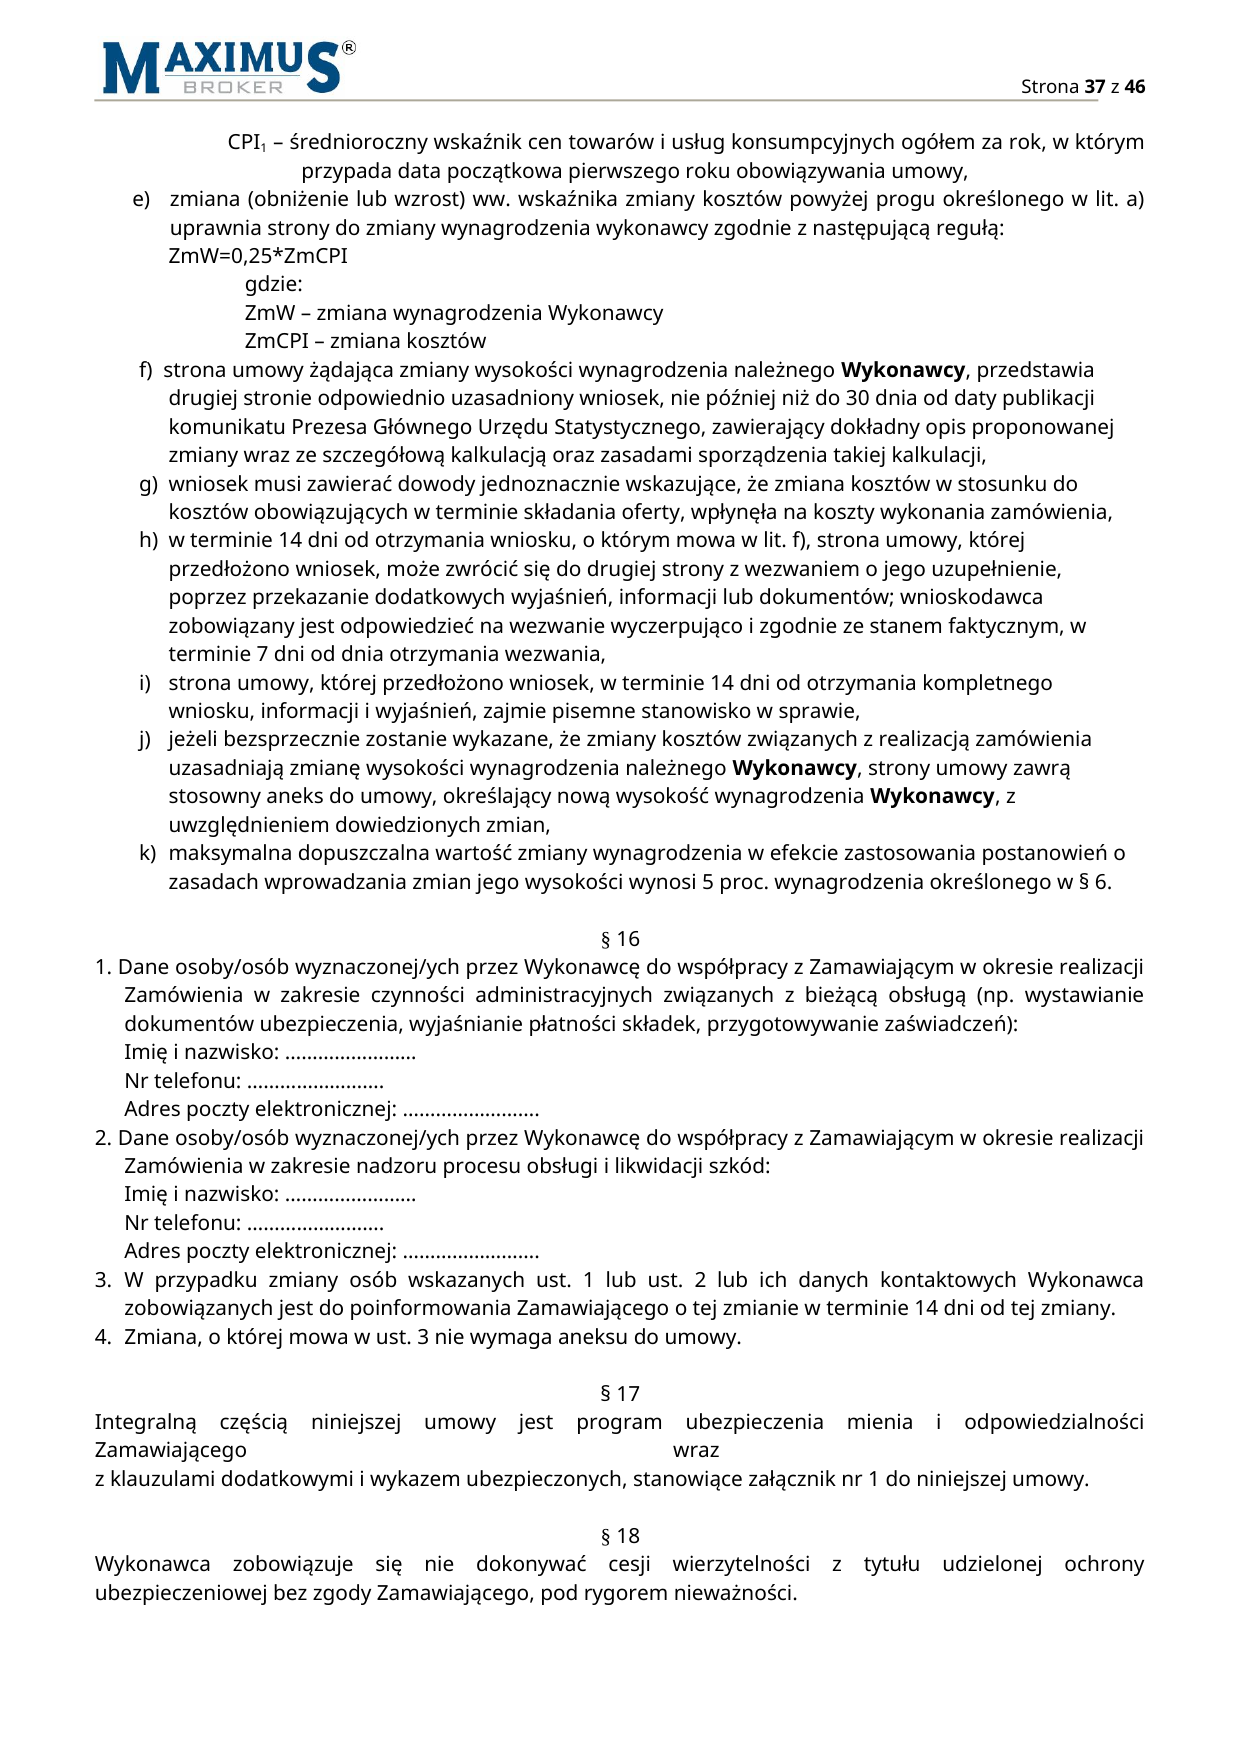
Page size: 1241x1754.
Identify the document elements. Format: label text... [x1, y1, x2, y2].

list Adres poczty elektronicznej: ……………………. [124, 1094, 1146, 1123]
list ZmW=0,25*ZmCPI [168, 241, 1146, 269]
list W przypadku zmiany osób wskazanych ust. 1 lub ust. 2 lub ich danych kontaktowych Wykonawca zobowiązanych jest do poinformowania Zamawiającego o tej zmianie w terminie 14 dni od tej zmiany. [94, 1265, 1146, 1322]
list 1. Dane osoby/osób wyznaczonej/ych przez Wykonawcę do współpracy z Zamawiającym w okresie realizacji Zamówienia w zakresie czynności administracyjnych związanych z bieżącą obsługą (np. wystawianie dokumentów ubezpieczenia, wyjaśnianie płatności składek, przygotowywanie zaświadczeń): [94, 952, 1146, 1037]
text i) strona umowy, której przedłożono wniosek, w terminie 14 dni od otrzymania kompletnego wniosku, informacji i wyjaśnień, zajmie pisemne stanowisko w sprawie, [139, 668, 1146, 724]
list Imię i nazwisko: …………………… [124, 1037, 1146, 1066]
list zmiana (obniżenie lub wzrost) ww. wskaźnika zmiany kosztów powyżej progu określonego w lit. a) uprawnia strony do zmiany wynagrodzenia wykonawcy zgodnie z następującą regułą: [132, 184, 1146, 241]
list ZmW – zmiana wynagrodzenia Wykonawcy [244, 298, 1146, 326]
text 18 [94, 1521, 1146, 1549]
text g) wniosek musi zawierać dowody jednoznacznie wskazujące, że zmiana kosztów w stosunku do kosztów obowiązujących w terminie składania oferty, wpłynęła na koszty wykonania zamówienia, [139, 469, 1146, 526]
list gdzie: [244, 269, 1146, 298]
text j) jeżeli bezsprzecznie zostanie wykazane, że zmiany kosztów związanych z realizacją zamówienia uzasadniają zmianę wysokości wynagrodzenia należnego Wykonawcy, strony umowy zawrą stosowny aneks do umowy, określający nową wysokość wynagrodzenia Wykonawcy, z uwzględnieniem dowiedzionych zmian, [139, 724, 1146, 838]
text f) strona umowy żądająca zmiany wysokości wynagrodzenia należnego Wykonawcy, przedstawia drugiej stronie odpowiednio uzasadniony wniosek, nie później niż do 30 dnia od daty publikacji komunikatu Prezesa Głównego Urzędu Statystycznego, zawierający dokładny opis proponowanej zmiany wraz ze szczegółową kalkulacją oraz zasadami sporządzenia takiej kalkulacji, [139, 355, 1146, 469]
list Adres poczty elektronicznej: ……………………. [124, 1236, 1146, 1265]
list Zmiana, o której mowa w ust. 3 nie wymaga aneksu do umowy. [94, 1322, 1146, 1350]
list Imię i nazwisko: …………………… [124, 1179, 1146, 1208]
text 16 [94, 924, 1146, 952]
text h) w terminie 14 dni od otrzymania wniosku, o którym mowa w lit. f), strona umowy, której przedłożono wniosek, może zwrócić się do drugiej strony z wezwaniem o jego uzupełnienie, poprzez przekazanie dodatkowych wyjaśnień, informacji lub dokumentów; wnioskodawca zobowiązany jest odpowiedzieć na wezwanie wyczerpująco i zgodnie ze stanem faktycznym, w terminie 7 dni od dnia otrzymania wezwania, [139, 526, 1146, 668]
list Nr telefonu: ……………………. [124, 1066, 1146, 1094]
text Integralną częścią niniejszej umowy jest program ubezpieczenia mienia i odpowiedzialności Zamawiającego wraz z klauzulami dodatkowymi i wykazem ubezpieczonych, stanowiące załącznik nr 1 do niniejszej umowy. [94, 1407, 1146, 1492]
text k) maksymalna dopuszczalna wartość zmiany wynagrodzenia w efekcie zastosowania postanowień o zasadach wprowadzania zmian jego wysokości wynosi 5 proc. wynagrodzenia określonego w § 6. [139, 838, 1146, 895]
list 2. Dane osoby/osób wyznaczonej/ych przez Wykonawcę do współpracy z Zamawiającym w okresie realizacji Zamówienia w zakresie nadzoru procesu obsługi i likwidacji szkód: [94, 1123, 1146, 1179]
text § 17 [94, 1379, 1146, 1407]
list Nr telefonu: ……………………. [124, 1208, 1146, 1236]
picture [97, 36, 362, 98]
text Wykonawca zobowiązuje się nie dokonywać cesji wierzytelności z tytułu udzielonej ochrony ubezpieczeniowej bez zgody Zamawiającego, pod rygorem nieważności. [94, 1549, 1146, 1606]
list ZmCPI – zmiana kosztów [244, 326, 1146, 355]
text CPI1 – średnioroczny wskaźnik cen towarów i usług konsumpcyjnych ogółem za rok, w którym przypada data początkowa pierwszego roku obowiązywania umowy, [227, 127, 1146, 184]
